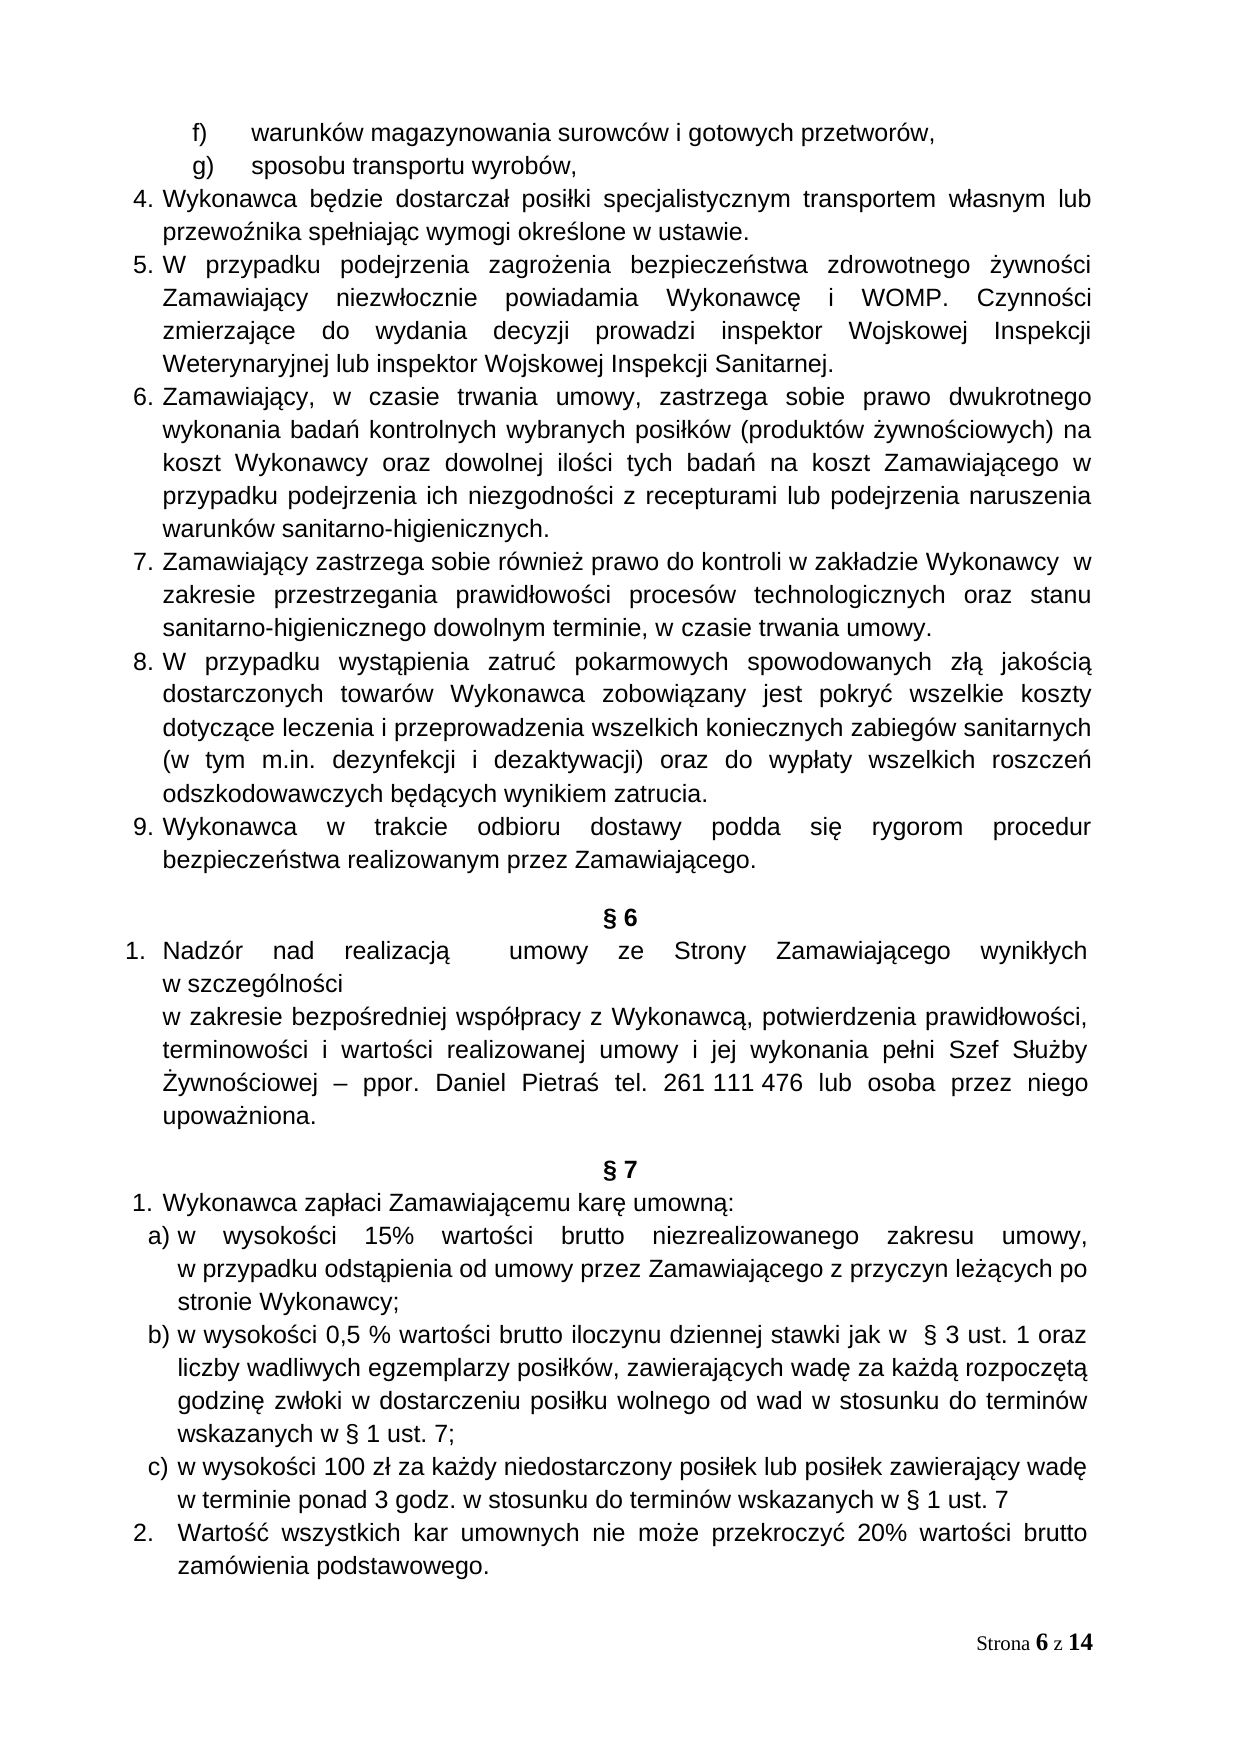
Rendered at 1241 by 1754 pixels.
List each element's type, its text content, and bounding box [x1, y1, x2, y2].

list sposobu transportu wyrobów, [192, 151, 1093, 180]
list w wysokości 100 zł za każdy niedostarczony posiłek lub posiłek zawierający wadę w terminie ponad 3 godz. w stosunku do terminów wskazanych w § 1 ust. 7 [148, 1452, 1089, 1513]
list w wysokości 0,5 % wartości brutto iloczynu dziennej stawki jak w § 3 ust. 1 oraz liczby wadliwych egzemplarzy posiłków, zawierających wadę za każdą rozpoczętą godzinę zwłoki w dostarczeniu posiłku wolnego od wad w stosunku do terminów wskazanych w § 1 ust. 7; [148, 1320, 1089, 1447]
list Wartość wszystkich kar umownych nie może przekroczyć 20% wartości brutto zamówienia podstawowego. [133, 1518, 1089, 1579]
list Zamawiający, w czasie trwania umowy, zastrzega sobie prawo dwukrotnego wykonania badań kontrolnych wybranych posiłków (produktów żywnościowych) na koszt Wykonawcy oraz dowolnej ilości tych badań na koszt Zamawiającego w przypadku podejrzenia ich niezgodności z recepturami lub podejrzenia naruszenia warunków sanitarno-higienicznych. [133, 382, 1093, 543]
text § 6 [148, 903, 1093, 931]
list w wysokości 15% wartości brutto niezrealizowanego zakresu umowy, w przypadku odstąpienia od umowy przez Zamawiającego z przyczyn leżących po stronie Wykonawcy; [148, 1221, 1089, 1315]
list Wykonawca będzie dostarczał posiłki specjalistycznym transportem własnym lub przewoźnika spełniając wymogi określone w ustawie. [133, 184, 1093, 246]
text § 7 [148, 1154, 1093, 1183]
list warunków magazynowania surowców i gotowych przetworów, [192, 118, 1093, 147]
list W przypadku wystąpienia zatruć pokarmowych spowodowanych złą jakością dostarczonych towarów Wykonawca zobowiązany jest pokryć wszelkie koszty dotyczące leczenia i przeprowadzenia wszelkich koniecznych zabiegów sanitarnych (w tym m.in. dezynfekcji i dezaktywacji) oraz do wypłaty wszelkich roszczeń odszkodowawczych będących wynikiem zatrucia. [133, 646, 1093, 807]
list Wykonawca zapłaci Zamawiającemu karę umowną: [132, 1188, 1089, 1216]
list Wykonawca w trakcie odbioru dostawy podda się rygorom procedur bezpieczeństwa realizowanym przez Zamawiającego. [133, 812, 1093, 873]
list W przypadku podejrzenia zagrożenia bezpieczeństwa zdrowotnego żywności Zamawiający niezwłocznie powiadamia Wykonawcę i WOMP. Czynności zmierzające do wydania decyzji prowadzi inspektor Wojskowej Inspekcji Weterynaryjnej lub inspektor Wojskowej Inspekcji Sanitarnej. [133, 250, 1093, 378]
list Zamawiający zastrzega sobie również prawo do kontroli w zakładzie Wykonawcy w zakresie przestrzegania prawidłowości procesów technologicznych oraz stanu sanitarno-higienicznego dowolnym terminie, w czasie trwania umowy. [133, 547, 1093, 642]
list Nadzór nad realizacją umowy ze Strony Zamawiającego wynikłych w szczególności w zakresie bezpośredniej współpracy z Wykonawcą, potwierdzenia prawidłowości, terminowości i wartości realizowanej umowy i jej wykonania pełni Szef Służby Żywnościowej – ppor. Daniel Pietraś tel. 261 111 476 lub osoba przez niego upoważniona. [125, 936, 1089, 1129]
